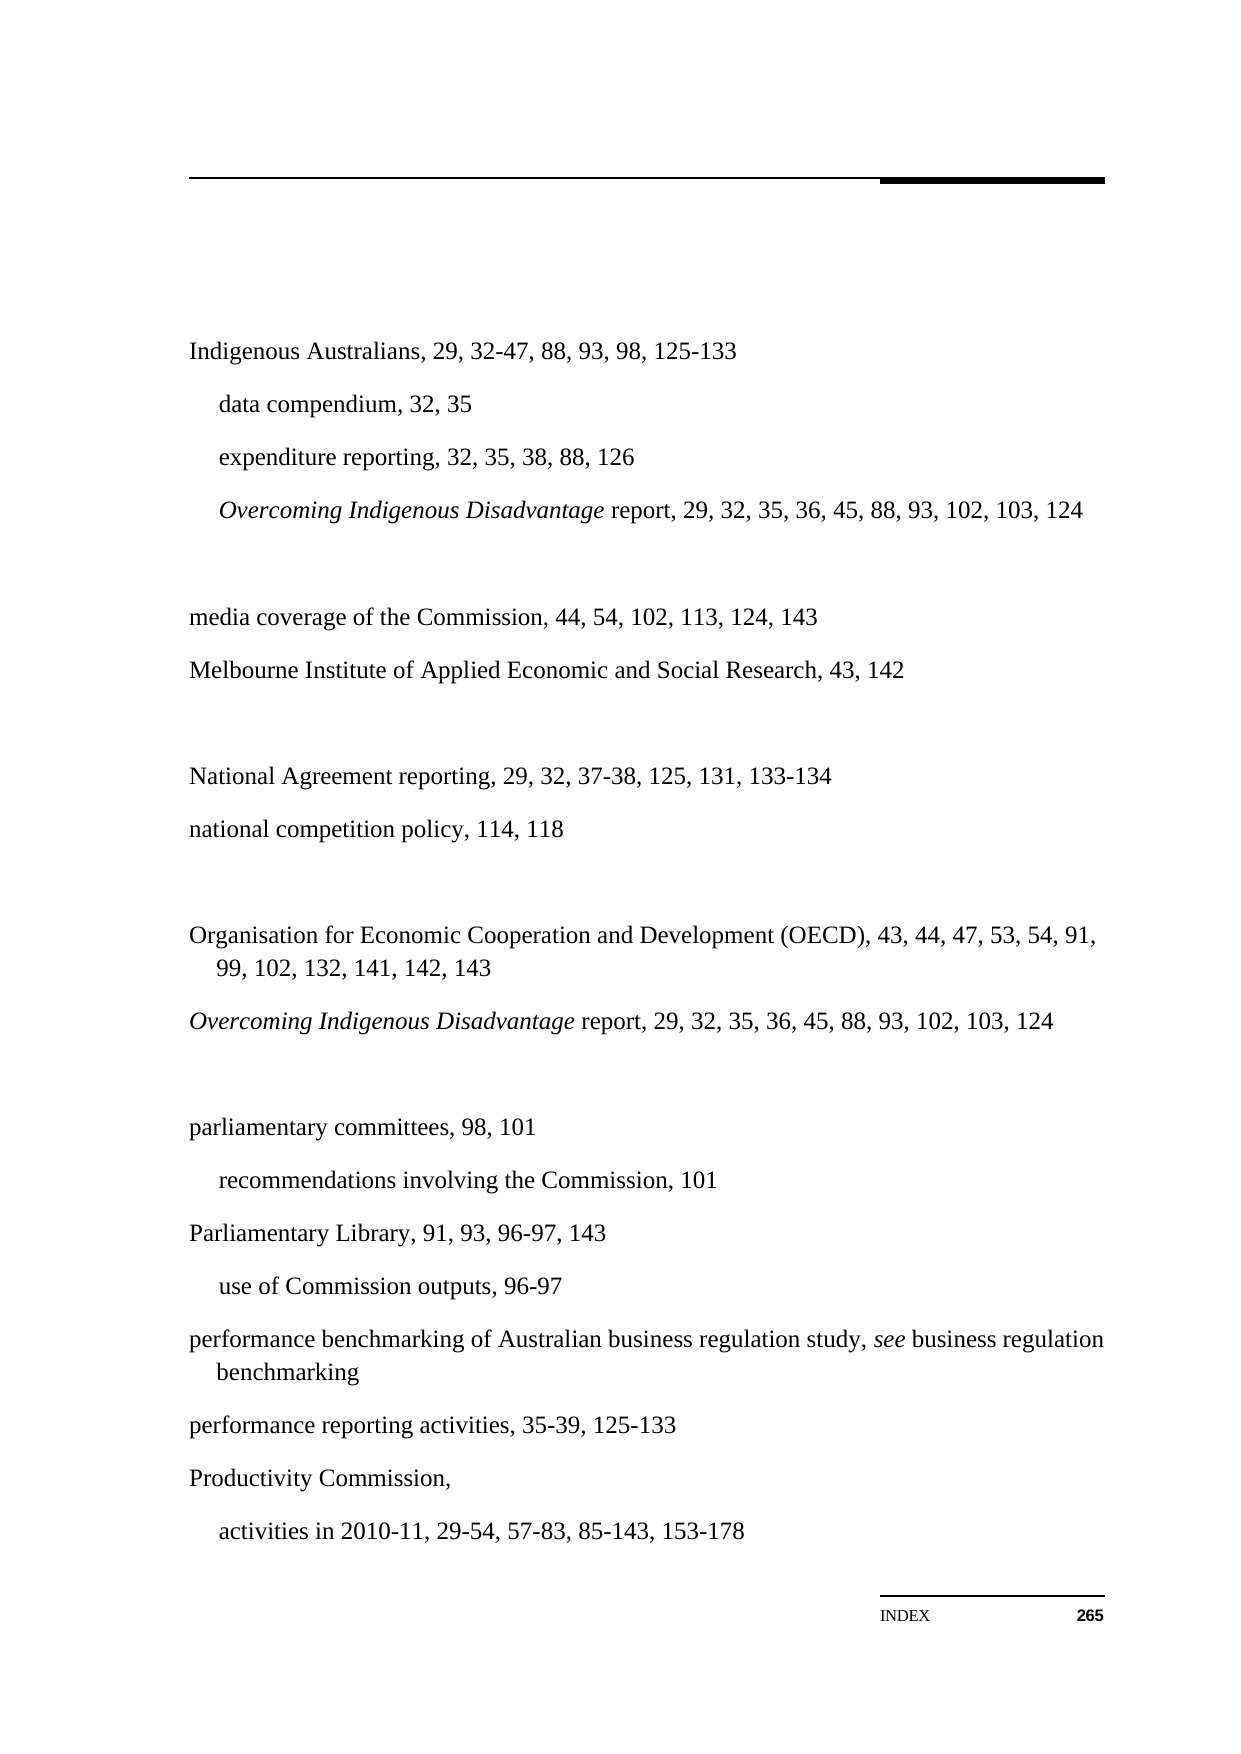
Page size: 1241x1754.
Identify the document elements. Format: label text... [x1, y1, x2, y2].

text Indigenous Australians, 29, 32-47, 88, 93, 98, 125-133 [189, 332, 1104, 365]
text data compendium, 32, 35 [218, 386, 1104, 418]
text Melbourne Institute of Applied Economic and Social Research, 43, 142 [189, 651, 1104, 683]
text Parliamentary Library, 91, 93, 96-97, 143 [189, 1215, 1104, 1247]
text National Agreement reporting, 29, 32, 37-38, 125, 131, 133-134 [189, 757, 1104, 790]
text recommendations involving the Commission, 101 [218, 1162, 1104, 1194]
text performance reporting activities, 35-39, 125-133 [189, 1406, 1104, 1439]
text Overcoming Indigenous Disadvantage report, 29, 32, 35, 36, 45, 88, 93, 102, 103, 124 [189, 1002, 1104, 1034]
text activities in 2010-11, 29-54, 57-83, 85-143, 153-178 [218, 1513, 1104, 1545]
text Organisation for Economic Cooperation and Development (OECD), 43, 44, 47, 53, 54, 91, 99, 102, 132, 141, 142, 143 [189, 917, 1104, 981]
text use of Commission outputs, 96-97 [218, 1268, 1104, 1300]
text Overcoming Indigenous Disadvantage report, 29, 32, 35, 36, 45, 88, 93, 102, 103, 124 [218, 492, 1104, 524]
text performance benchmarking of Australian business regulation study, see business regulation benchmarking [189, 1321, 1104, 1386]
text national competition policy, 114, 118 [189, 811, 1104, 843]
text expenditure reporting, 32, 35, 38, 88, 126 [218, 439, 1104, 471]
text Productivity Commission, [189, 1459, 1104, 1492]
text media coverage of the Commission, 44, 54, 102, 113, 124, 143 [189, 598, 1104, 630]
text parliamentary committees, 98, 101 [189, 1108, 1104, 1141]
